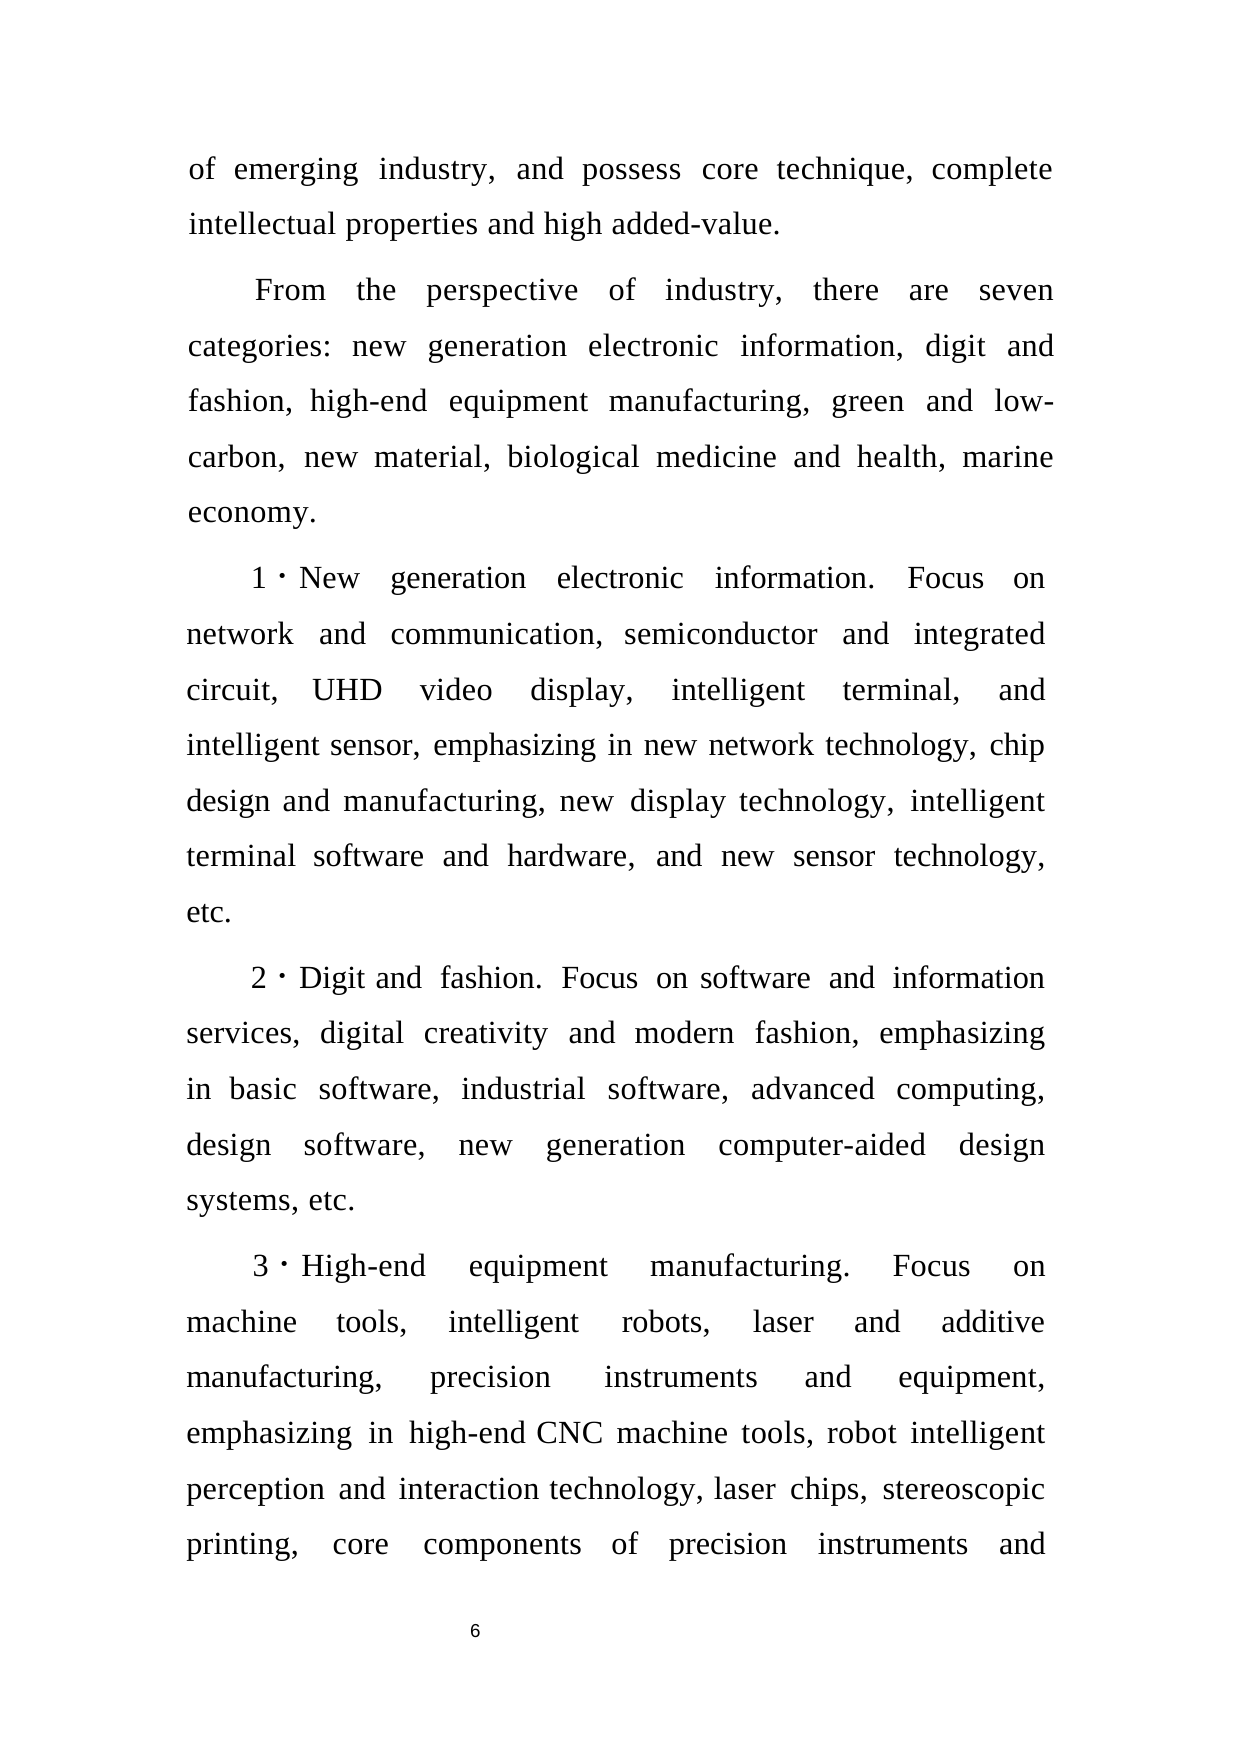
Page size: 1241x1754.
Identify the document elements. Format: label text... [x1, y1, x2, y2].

list Digit and fashion. Focus on software and information services, digital creativity and modern fashion, emphasizing in basic software, industrial software, advanced computing, design software, new generation computer-aided design systems, etc. [186, 958, 1045, 1218]
list New generation electronic information. Focus on network and communication, semiconductor and integrated circuit, UHD video display, intelligent terminal, and intelligent sensor, emphasizing in new network technology, chip design and manufacturing, new display technology, intelligent terminal software and hardware, and new sensor technology, etc. [186, 558, 1045, 929]
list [186, 1246, 1045, 1562]
text From the perspective of industry, there are seven categories: new generation electronic information, digit and fashion, high-end equipment manufacturing, green and low-carbon, new material, biological medicine and health, marine economy. [188, 270, 1054, 530]
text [188, 149, 1053, 242]
